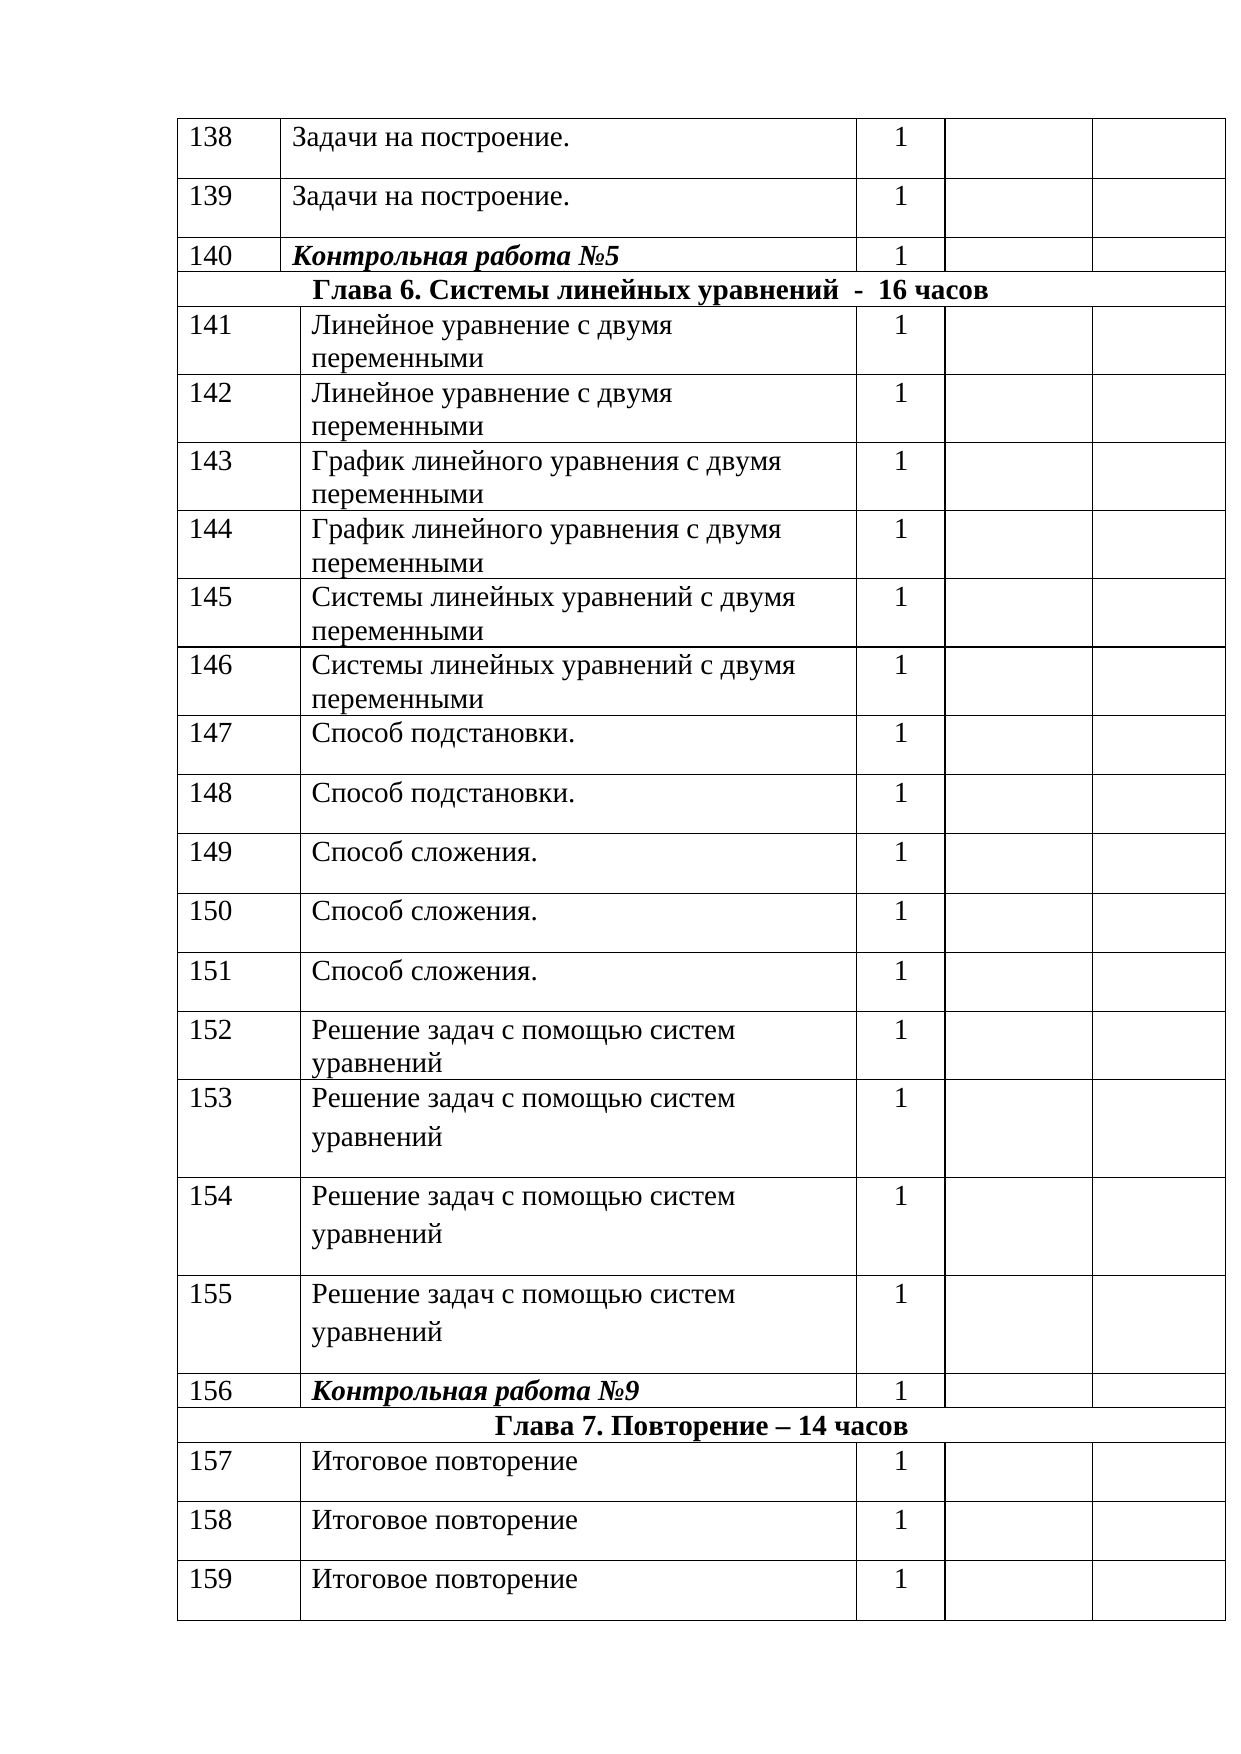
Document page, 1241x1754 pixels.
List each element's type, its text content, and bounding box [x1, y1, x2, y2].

table_cell Глава 6. Системы линейных уравнений - 16 часов [178, 272, 1225, 306]
table_cell График линейного уравнения с двумя переменными [301, 511, 856, 578]
table_cell 1 [857, 648, 944, 714]
table_cell 1 [857, 579, 944, 646]
table_cell [1093, 953, 1225, 1011]
table_cell [1093, 511, 1225, 578]
table_cell 144 [178, 511, 300, 578]
table_cell 159 [178, 1561, 300, 1619]
table_cell 143 [178, 443, 300, 510]
table_cell Решение задач с помощью систем уравнений [301, 1178, 856, 1275]
table_cell [946, 179, 1092, 237]
table_cell Контрольная работа №9 [301, 1374, 856, 1407]
table_cell 1 [857, 1374, 944, 1407]
table_cell [946, 511, 1092, 578]
table_cell [946, 1561, 1092, 1619]
table_cell Способ подстановки. [301, 775, 856, 833]
table_cell 1 [857, 119, 944, 177]
table_cell [1093, 1178, 1225, 1275]
table_cell 138 [178, 119, 280, 177]
table_cell 1 [857, 1561, 944, 1619]
table_cell 1 [857, 953, 944, 1011]
table_cell [1093, 1276, 1225, 1372]
table_cell [946, 307, 1092, 374]
table_cell 146 [178, 648, 300, 714]
table_cell [946, 953, 1092, 1011]
table_cell Линейное уравнение с двумя переменными [301, 307, 856, 374]
table_cell 154 [178, 1178, 300, 1275]
table_cell [1093, 775, 1225, 833]
table_cell [946, 894, 1092, 952]
table_cell [1093, 1561, 1225, 1619]
table_cell [946, 579, 1092, 646]
table_cell [1093, 179, 1225, 237]
table_cell Решение задач с помощью систем уравнений [301, 1012, 856, 1079]
table_cell [946, 1012, 1092, 1079]
table_cell Способ сложения. [301, 834, 856, 892]
table_cell [1093, 238, 1225, 271]
table_cell 152 [178, 1012, 300, 1079]
table_cell [946, 834, 1092, 892]
table_cell [1093, 579, 1225, 646]
table_cell [946, 1374, 1092, 1407]
table_cell 1 [857, 1080, 944, 1177]
table_cell 153 [178, 1080, 300, 1177]
table_cell [1093, 1080, 1225, 1177]
table_cell 1 [857, 238, 944, 271]
table_cell [1093, 375, 1225, 442]
table_cell Способ подстановки. [301, 716, 856, 774]
table_cell Глава 7. Повторение – 14 часов [178, 1408, 1225, 1442]
table_cell 1 [857, 1012, 944, 1079]
table_cell [946, 1276, 1092, 1372]
table_cell Решение задач с помощью систем уравнений [301, 1276, 856, 1372]
table_cell 1 [857, 1178, 944, 1275]
table_cell Линейное уравнение с двумя переменными [301, 375, 856, 442]
table_cell [1093, 443, 1225, 510]
table_cell 1 [857, 511, 944, 578]
table_cell [946, 443, 1092, 510]
table_cell 150 [178, 894, 300, 952]
table_cell [946, 1080, 1092, 1177]
table_cell 157 [178, 1443, 300, 1501]
table_cell Решение задач с помощью систем уравнений [301, 1080, 856, 1177]
table_cell [1093, 1502, 1225, 1560]
table_cell [946, 119, 1092, 177]
table_cell 142 [178, 375, 300, 442]
table_cell 149 [178, 834, 300, 892]
table_cell Контрольная работа №5 [281, 238, 856, 271]
table_cell 158 [178, 1502, 300, 1560]
table_cell 1 [857, 716, 944, 774]
table_cell Системы линейных уравнений с двумя переменными [301, 648, 856, 714]
table_cell [1093, 834, 1225, 892]
table_cell Системы линейных уравнений с двумя переменными [301, 579, 856, 646]
table_cell [946, 1178, 1092, 1275]
table_cell График линейного уравнения с двумя переменными [301, 443, 856, 510]
table_cell [946, 1502, 1092, 1560]
table_cell [1093, 716, 1225, 774]
table_cell 1 [857, 375, 944, 442]
table_cell Итоговое повторение [301, 1561, 856, 1619]
table_cell [946, 775, 1092, 833]
table_cell 155 [178, 1276, 300, 1372]
table_cell [1093, 1012, 1225, 1079]
table_cell 147 [178, 716, 300, 774]
table_cell Задачи на построение. [281, 179, 856, 237]
table_cell 148 [178, 775, 300, 833]
table_cell [1093, 1374, 1225, 1407]
table_cell [946, 375, 1092, 442]
table_cell 1 [857, 894, 944, 952]
table_cell [946, 716, 1092, 774]
table_cell 1 [857, 443, 944, 510]
table_cell [1093, 648, 1225, 714]
table_cell Итоговое повторение [301, 1502, 856, 1560]
table_cell 140 [178, 238, 280, 271]
table_cell Способ сложения. [301, 894, 856, 952]
table_cell [1093, 119, 1225, 177]
table_cell [946, 1443, 1092, 1501]
table_cell 1 [857, 775, 944, 833]
table_cell [1093, 894, 1225, 952]
table_cell Задачи на построение. [281, 119, 856, 177]
table_cell 145 [178, 579, 300, 646]
table_cell 1 [857, 1443, 944, 1501]
table_cell 139 [178, 179, 280, 237]
table_cell [946, 648, 1092, 714]
table_cell [1093, 1443, 1225, 1501]
table_cell 1 [857, 1276, 944, 1372]
table_cell Итоговое повторение [301, 1443, 856, 1501]
table_cell [946, 238, 1092, 271]
table_cell Способ сложения. [301, 953, 856, 1011]
table_cell 151 [178, 953, 300, 1011]
table_cell [1093, 307, 1225, 374]
table_cell 1 [857, 307, 944, 374]
table_cell 156 [178, 1374, 300, 1407]
table_cell 141 [178, 307, 300, 374]
table_cell 1 [857, 1502, 944, 1560]
table_cell 1 [857, 179, 944, 237]
table_cell 1 [857, 834, 944, 892]
